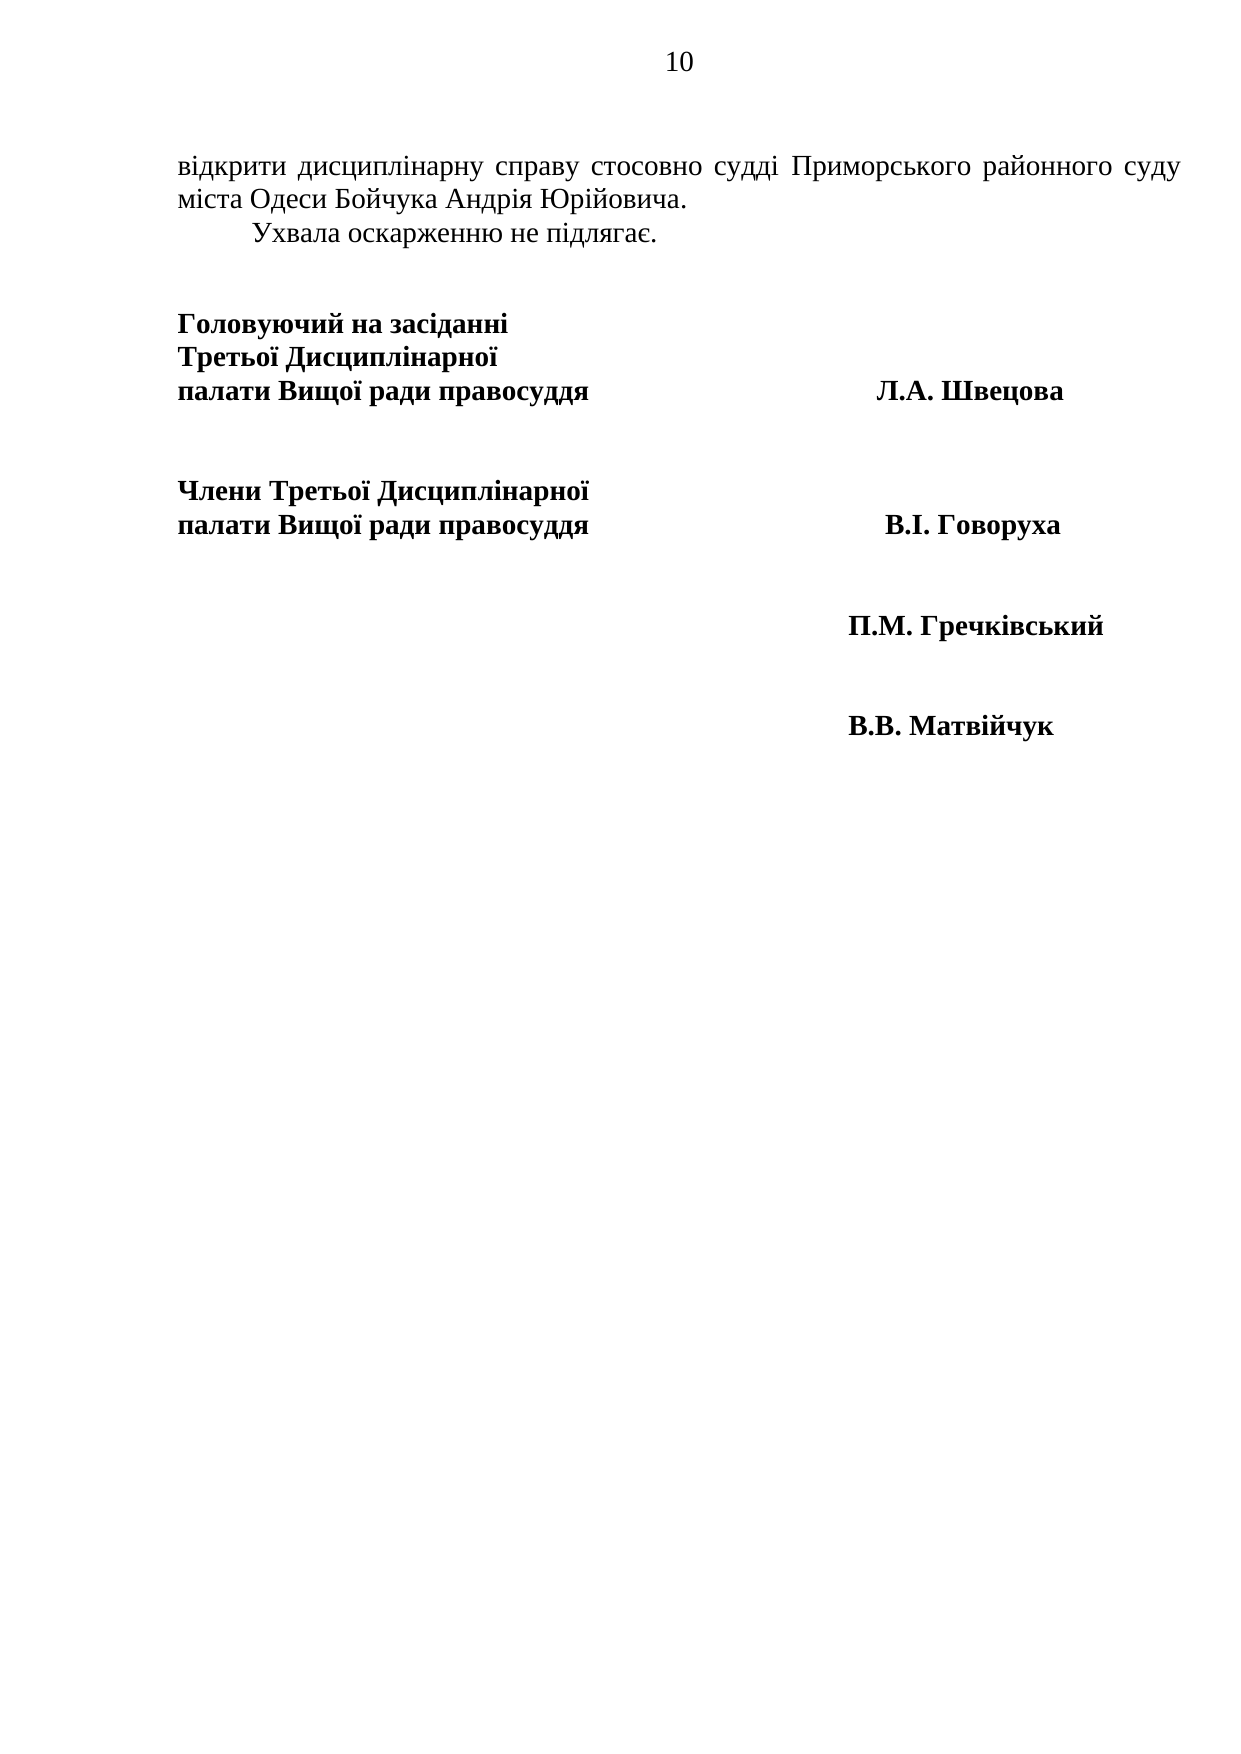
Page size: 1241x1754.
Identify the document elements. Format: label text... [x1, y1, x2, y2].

text Головуючий на засіданні [177, 306, 1181, 339]
text Ухвала оскарженню не підлягає. [177, 215, 1181, 248]
text палати Вищої ради правосуддя Л.А. Швецова [177, 373, 1181, 406]
text В.В. Матвійчук [177, 708, 1181, 742]
text Члени Третьої Дисциплінарної [177, 473, 1181, 507]
text палати Вищої ради правосуддя В.І. Говоруха [177, 507, 1181, 541]
text П.М. Гречківський [177, 608, 1181, 641]
text відкрити дисциплінарну справу стосовно судді Приморського районного суду міста Одеси Бойчука Андрія Юрійовича. [177, 148, 1181, 215]
text Третьої Дисциплінарної [177, 339, 1181, 373]
